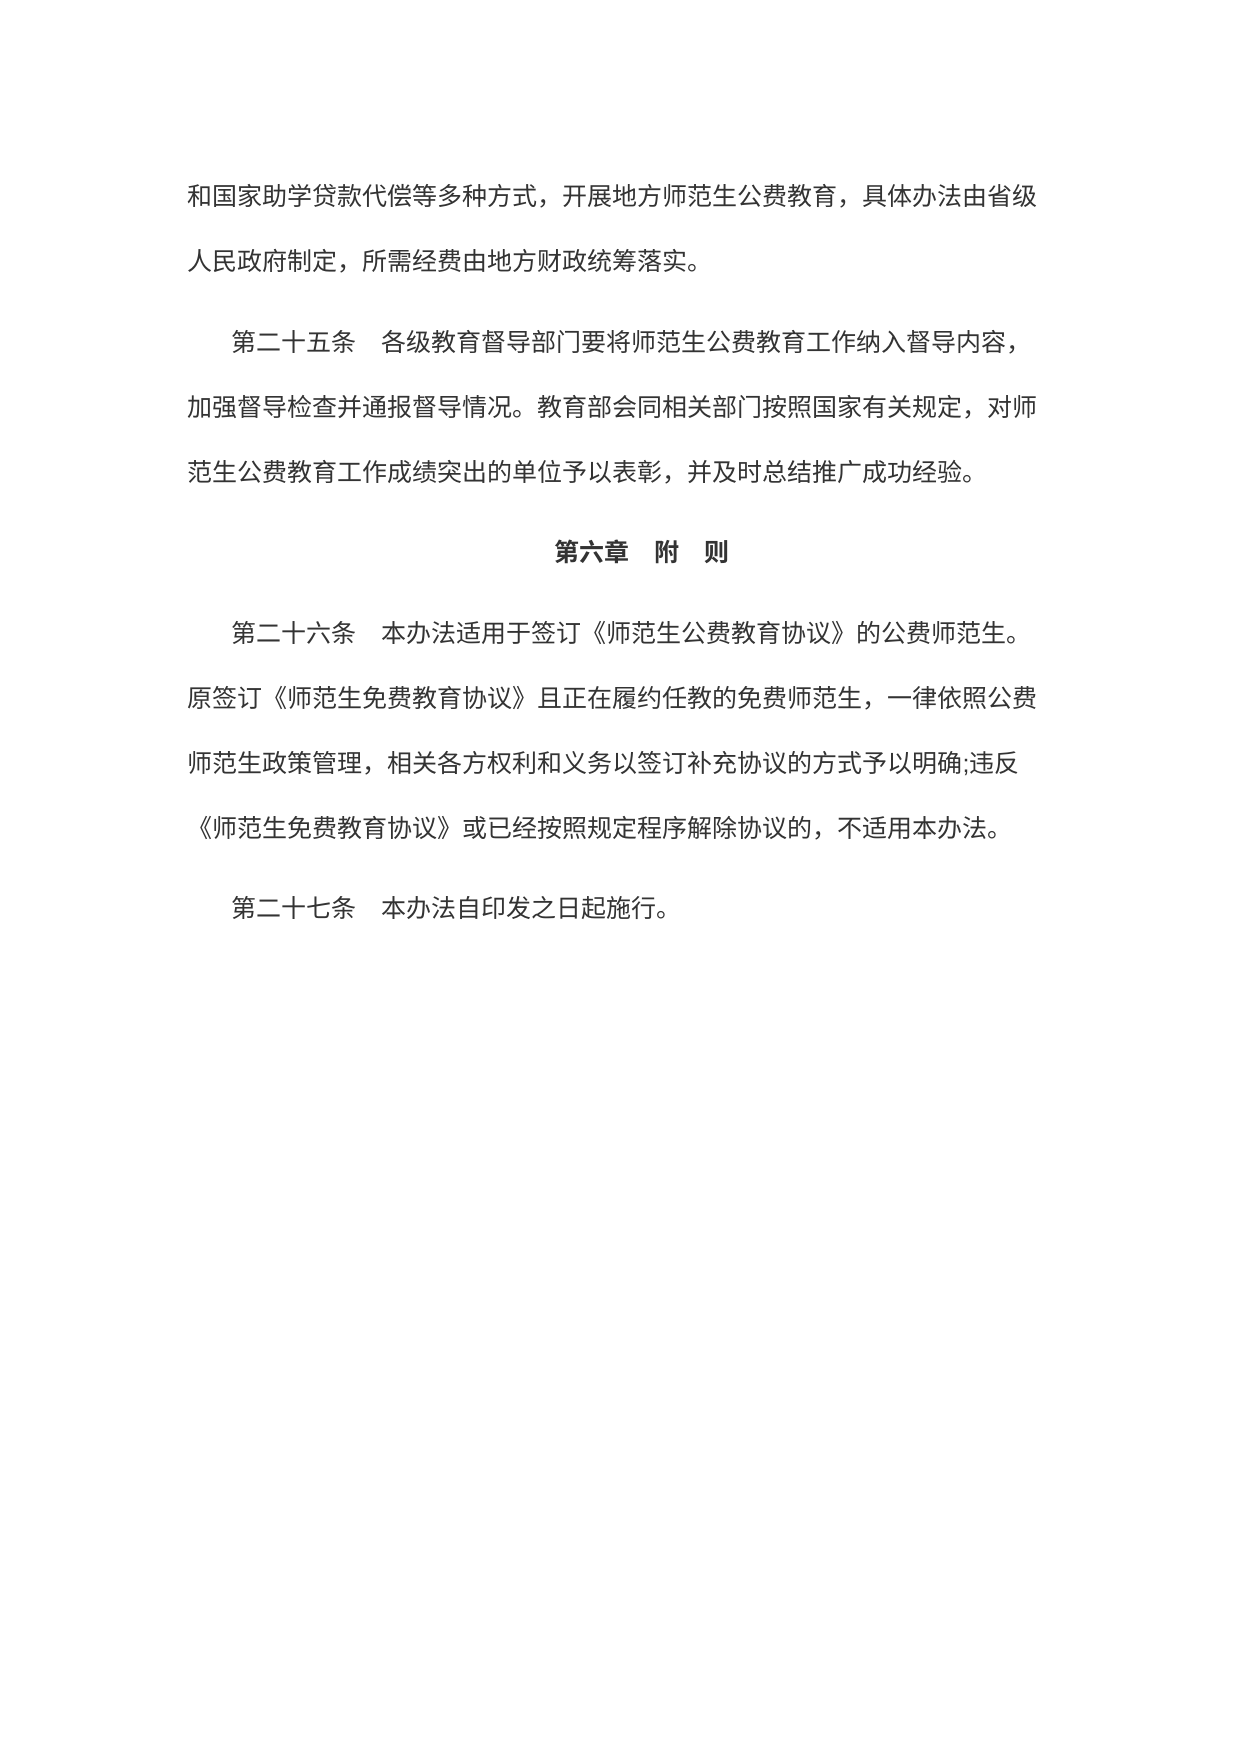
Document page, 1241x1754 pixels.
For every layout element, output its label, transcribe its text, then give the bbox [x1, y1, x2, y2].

text 第二十六条 本办法适用于签订《师范生公费教育协议》的公费师范生。原签订《师范生免费教育协议》且正在履约任教的免费师范生，一律依照公费师范生政策管理，相关各方权利和义务以签订补充协议的方式予以明确;违反《师范生免费教育协议》或已经按照规定程序解除协议的，不适用本办法。 [187, 599, 1053, 859]
text 第二十七条 本办法自印发之日起施行。 [187, 874, 1053, 939]
text 第六章 附 则 [187, 518, 1053, 583]
text 第二十五条 各级教育督导部门要将师范生公费教育工作纳入督导内容，加强督导检查并通报督导情况。教育部会同相关部门按照国家有关规定，对师范生公费教育工作成绩突出的单位予以表彰，并及时总结推广成功经验。 [187, 308, 1053, 503]
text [187, 162, 1053, 292]
